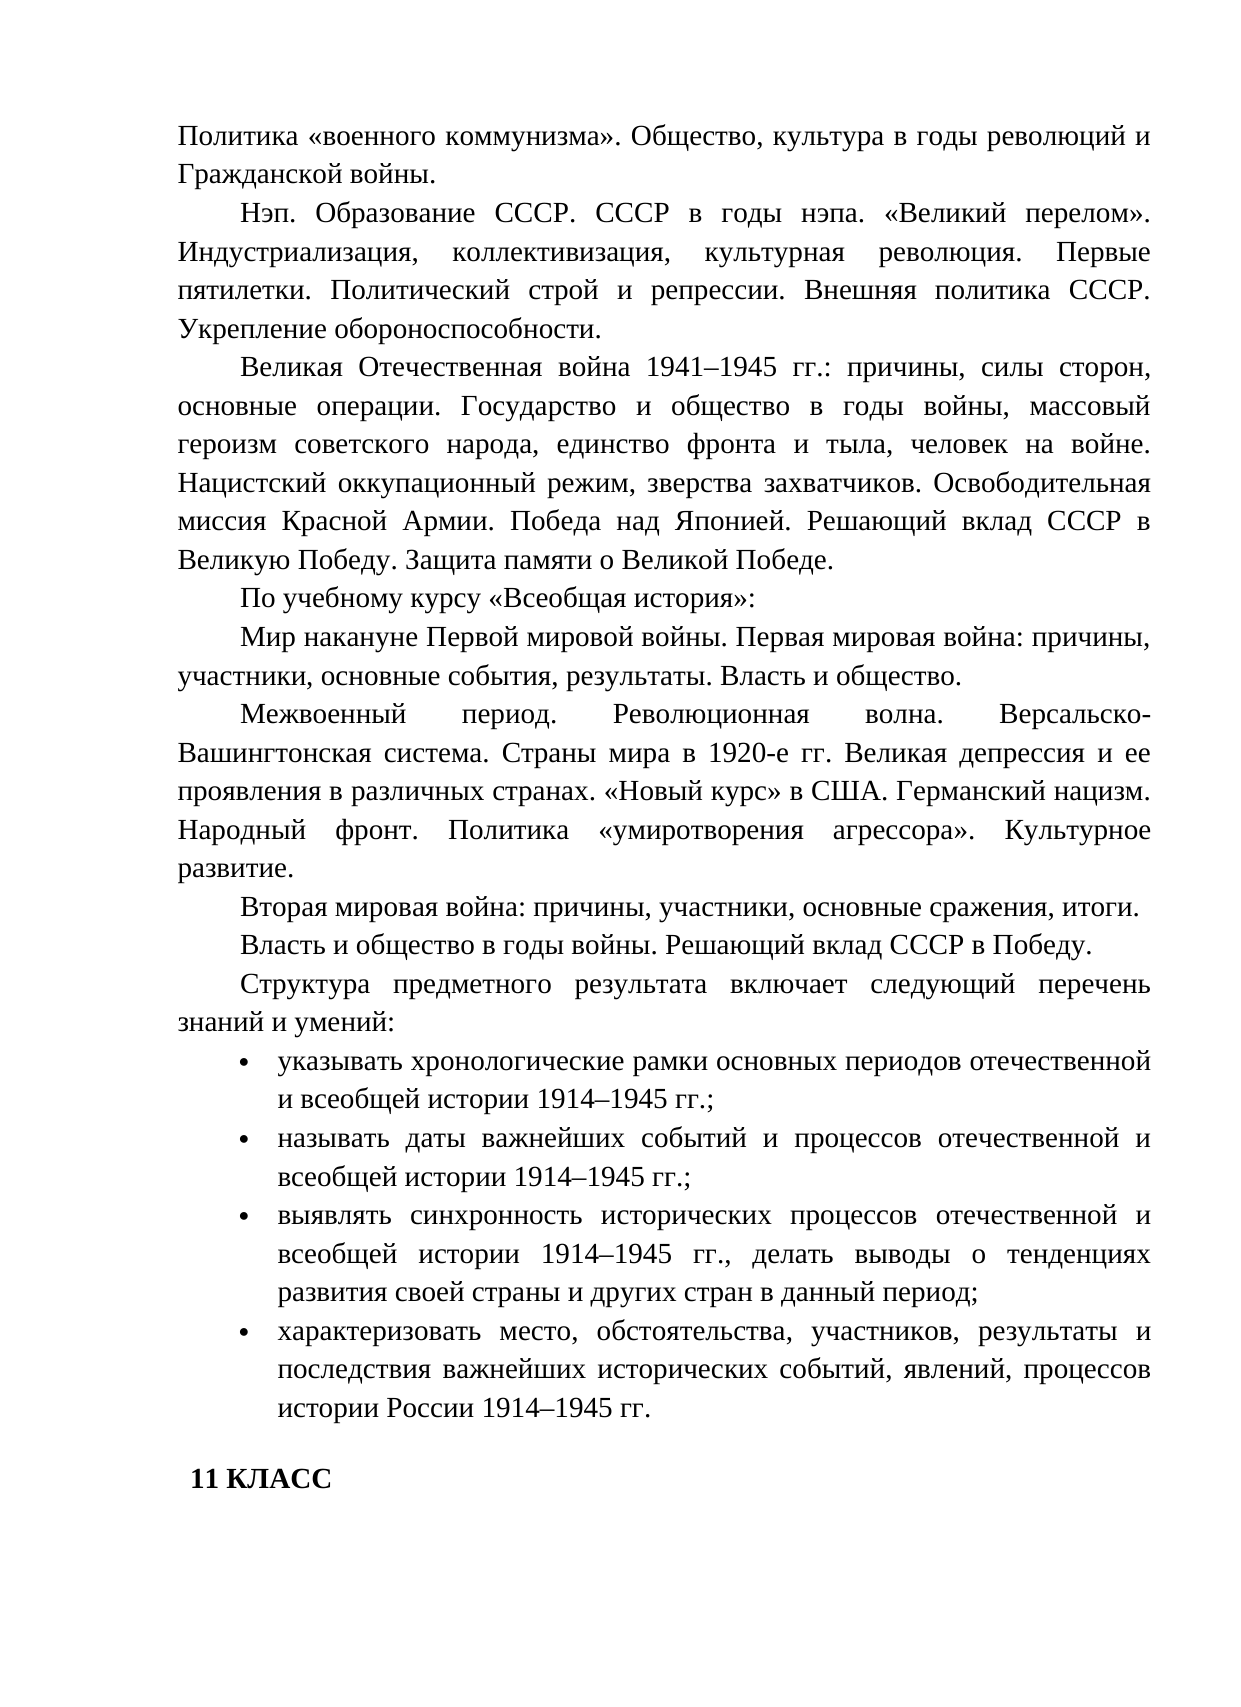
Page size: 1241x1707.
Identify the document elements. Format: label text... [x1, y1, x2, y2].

text Межвоенный период. Революционная волна. Версальско-Вашингтонская система. Страны мира в 1920-е гг. Великая депрессия и ее проявления в различных странах. «Новый курс» в США. Германский нацизм. Народный фронт. Политика «умиротворения агрессора». Культурное развитие. [177, 696, 1152, 884]
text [177, 118, 1152, 190]
list называть даты важнейших событий и процессов отечественной и всеобщей истории 1914–1945 гг.; [240, 1120, 1152, 1192]
list выявлять синхронность исторических процессов отечественной и всеобщей истории 1914–1945 гг., делать выводы о тенденциях развития своей страны и других стран в данный период; [240, 1197, 1152, 1308]
text 11 КЛАСС [190, 1461, 1152, 1494]
text Нэп. Образование СССР. СССР в годы нэпа. «Великий перелом». Индустриализация, коллективизация, культурная революция. Первые пятилетки. Политический строй и репрессии. Внешняя политика СССР. Укрепление обороноспособности. [177, 195, 1152, 344]
text Структура предметного результата включает следующий перечень знаний и умений: [177, 966, 1152, 1038]
text Вторая мировая война: причины, участники, основные сражения, итоги. [177, 889, 1152, 922]
text Мир накануне Первой мировой войны. Первая мировая война: причины, участники, основные события, результаты. Власть и общество. [177, 619, 1152, 691]
list указывать хронологические рамки основных периодов отечественной и всеобщей истории 1914–1945 гг.; [240, 1043, 1152, 1115]
text По учебному курсу «Всеобщая история»: [177, 581, 1152, 614]
list характеризовать место, обстоятельства, участников, результаты и последствия важнейших исторических событий, явлений, процессов истории России 1914–1945 гг. [240, 1313, 1152, 1423]
text Великая Отечественная война 1941–1945 гг.: причины, силы сторон, основные операции. Государство и общество в годы войны, массовый героизм советского народа, единство фронта и тыла, человек на войне. Нацистский оккупационный режим, зверства захватчиков. Освободительная миссия Красной Армии. Победа над Японией. Решающий вклад СССР в Великую Победу. Защита памяти о Великой Победе. [177, 349, 1152, 576]
text Власть и общество в годы войны. Решающий вклад СССР в Победу. [177, 927, 1152, 961]
